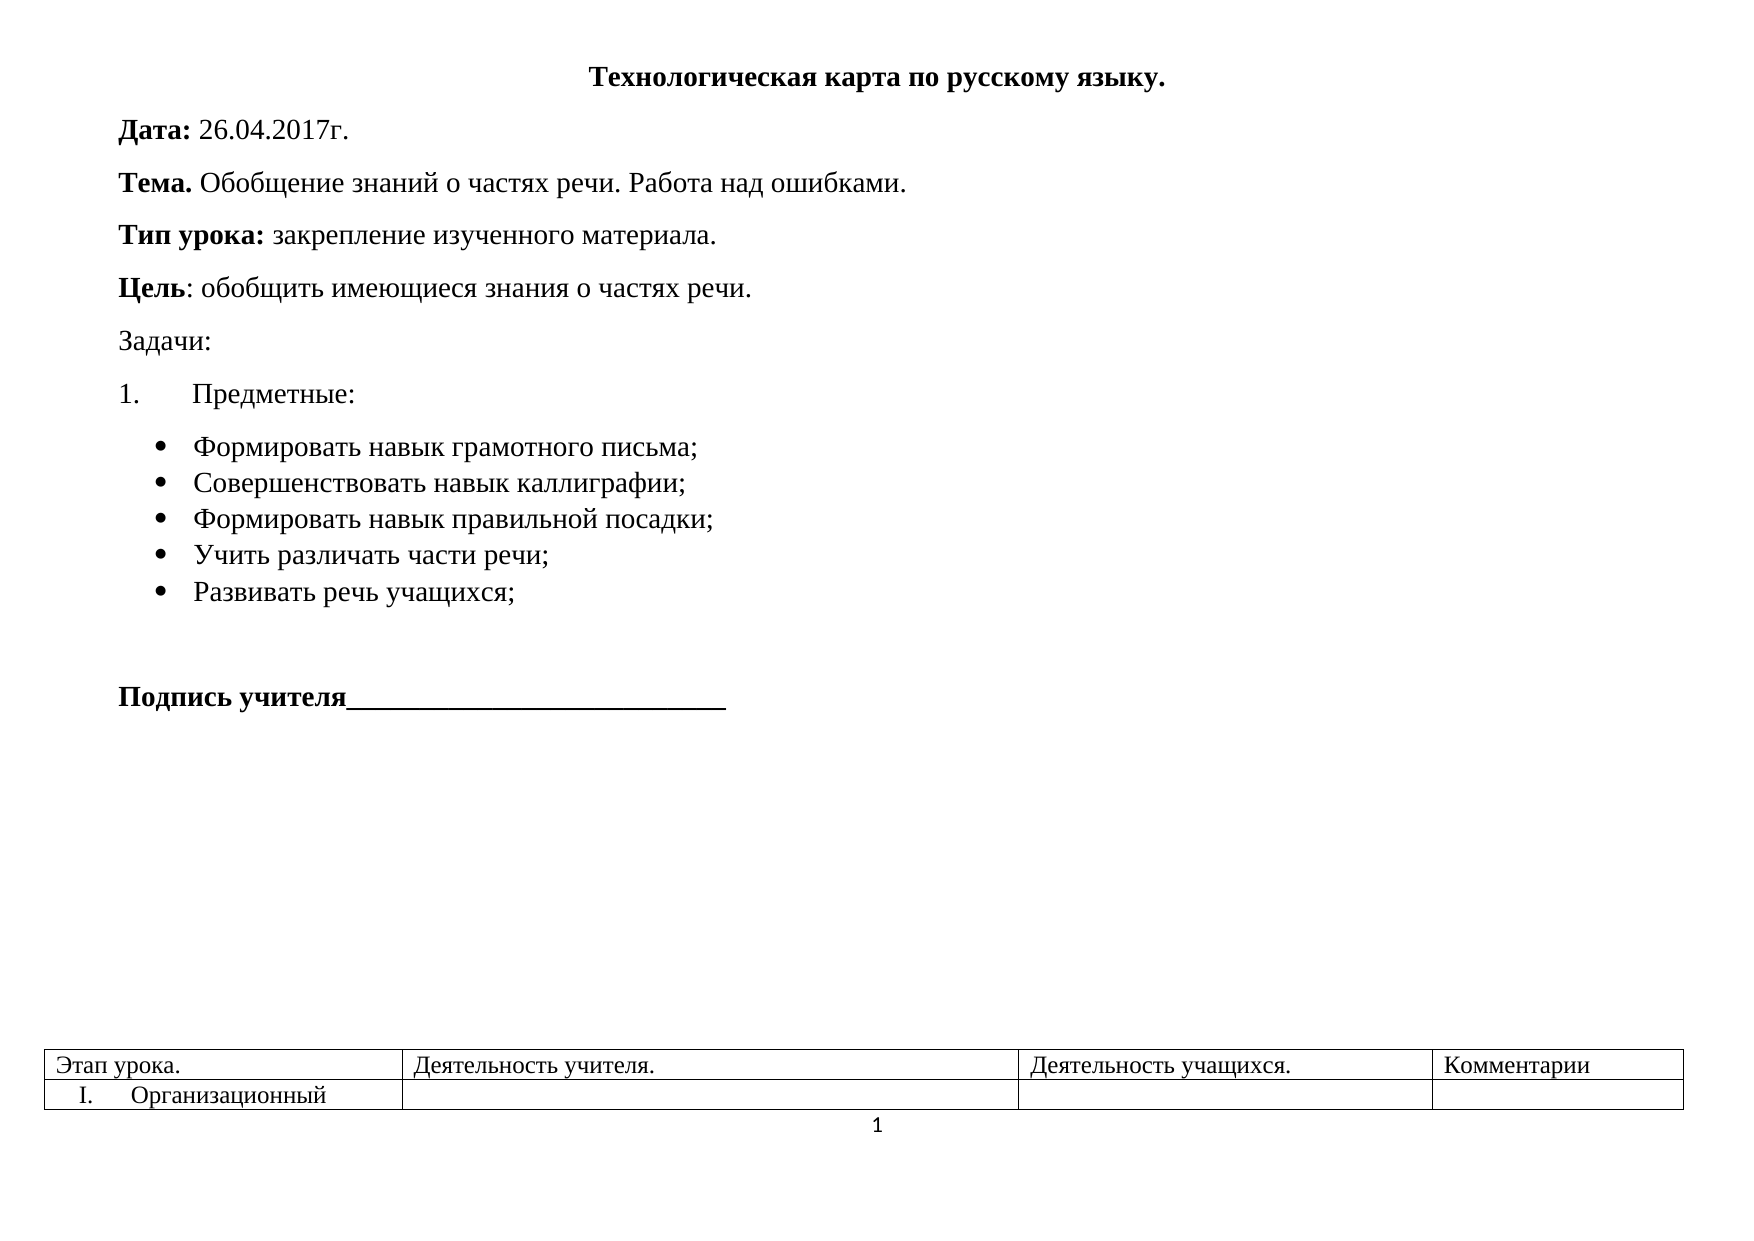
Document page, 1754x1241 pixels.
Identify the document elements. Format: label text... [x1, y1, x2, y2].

list Развивать речь учащихся; [156, 574, 1636, 607]
table_header Деятельность учащихся. [1019, 1050, 1432, 1079]
text Тип урока: закрепление изученного материала. [118, 217, 1636, 251]
text Подпись учителя__________________________ [118, 679, 1636, 713]
list Формировать навык правильной посадки; [156, 501, 1636, 535]
table_header Деятельность учителя. [403, 1050, 1018, 1079]
table_header Комментарии [1433, 1050, 1683, 1079]
text Технологическая карта по русскому языку. [118, 59, 1636, 93]
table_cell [1019, 1080, 1432, 1109]
list Формировать навык грамотного письма; [156, 429, 1636, 462]
text Цель: обобщить имеющиеся знания о частях речи. [118, 270, 1636, 304]
table_header Этап урока. [45, 1050, 402, 1079]
list Совершенствовать навык каллиграфии; [156, 465, 1636, 499]
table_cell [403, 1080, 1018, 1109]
list Учить различать части речи; [156, 537, 1636, 571]
text Дата: 26.04.2017г. [118, 112, 1636, 145]
text Тема. Обобщение знаний о частях речи. Работа над ошибками. [118, 165, 1636, 198]
table_cell [1433, 1080, 1683, 1109]
text 1. Предметные: [118, 376, 1636, 409]
text Задачи: [118, 323, 1636, 357]
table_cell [45, 1080, 402, 1109]
